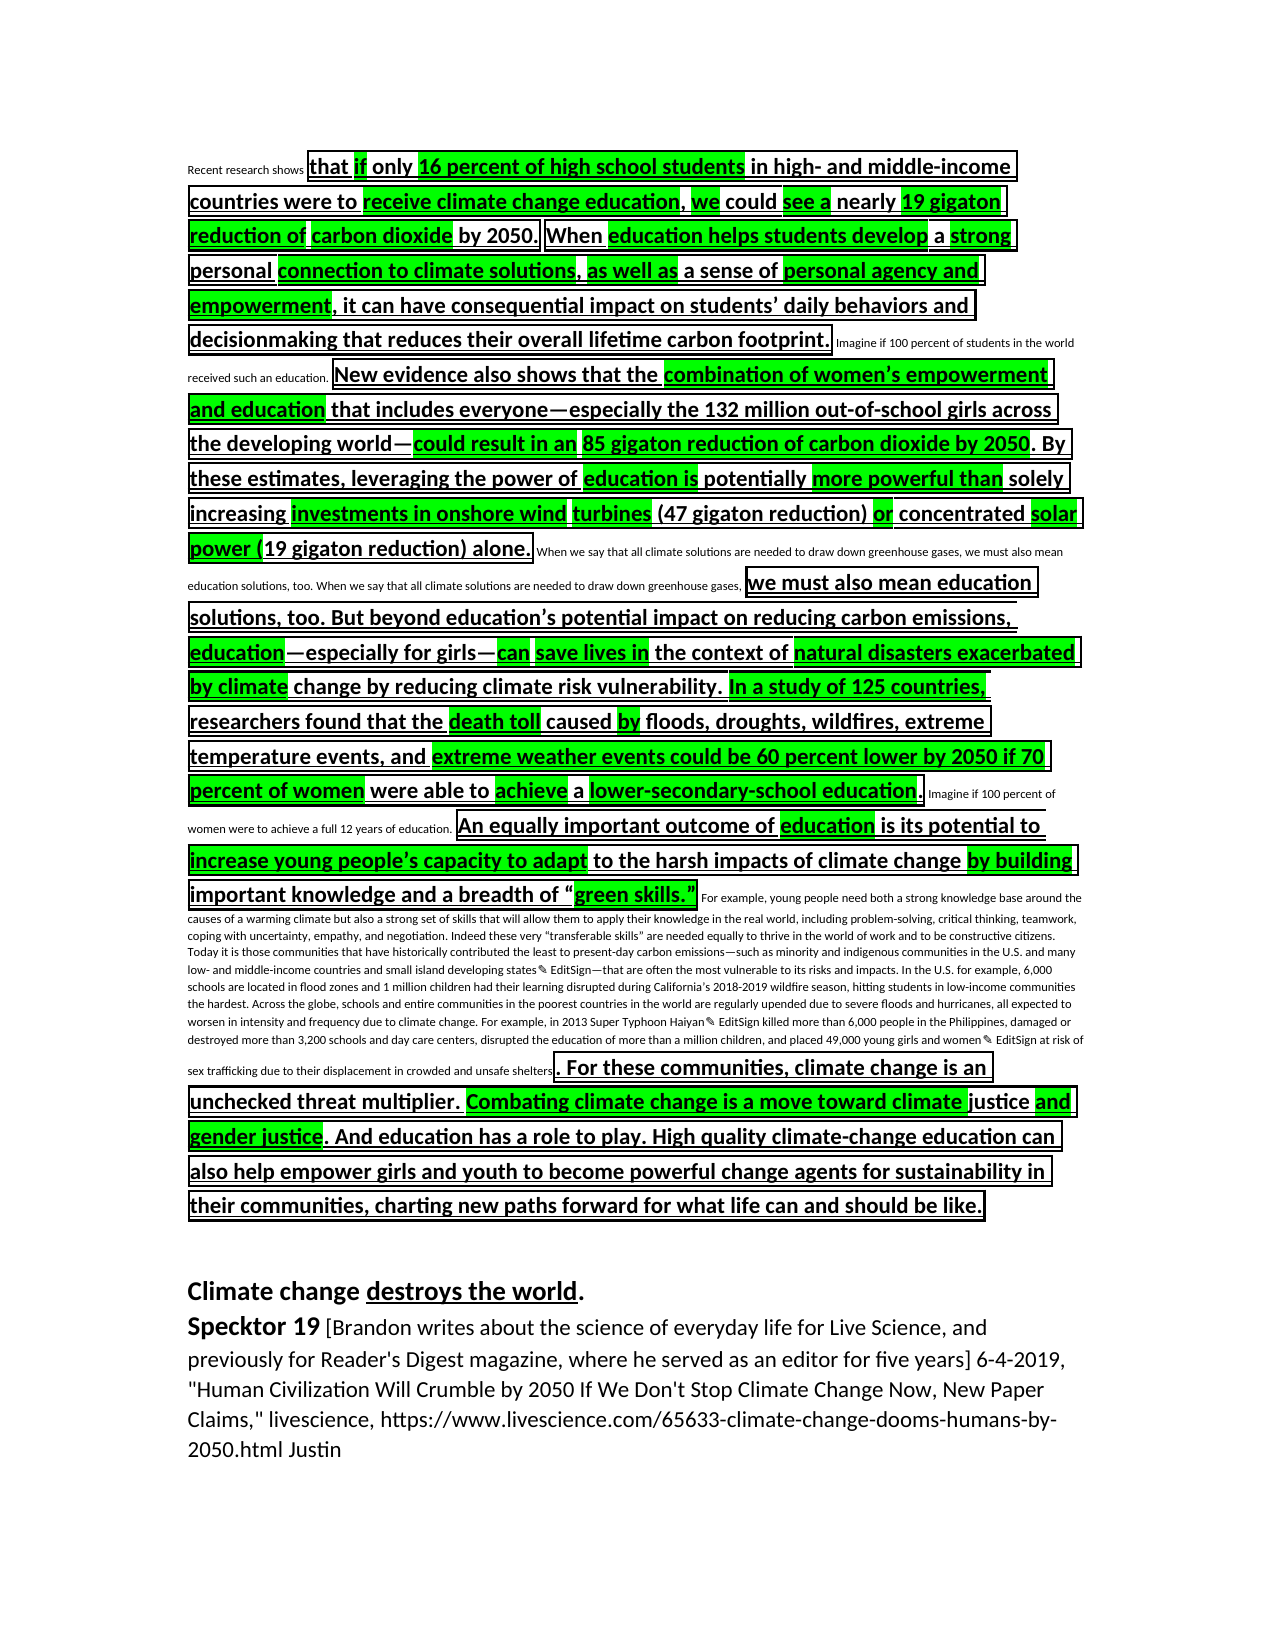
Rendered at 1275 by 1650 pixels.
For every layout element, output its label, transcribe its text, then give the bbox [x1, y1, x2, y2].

subtitle Climate change destroys the world. [187, 1274, 1087, 1307]
text Recent research shows that if only 16 percent of high school students in high- and middle-income countries were to receive climate change education, we could see a nearly 19 gigaton reduction of carbon dioxide by 2050. When education helps students develop a strong personal connection to climate solutions, as well as a sense of personal agency and empowerment, it can have consequential impact on students’ daily behaviors and decisionmaking that reduces their overall lifetime carbon footprint. Imagine if 100 percent of students in the world received such an education. New evidence also shows that the combination of women’s empowerment and education that includes everyone—especially the 132 million out-of-school girls across the developing world—could result in an 85 gigaton reduction of carbon dioxide by 2050. By these estimates, leveraging the power of education is potentially more powerful than solely increasing investments in onshore wind turbines (47 gigaton reduction) or concentrated solar power (19 gigaton reduction) alone. When we say that all climate solutions are needed to draw down greenhouse gases, we must also mean education solutions, too. When we say that all climate solutions are needed to draw down greenhouse gases, we must also mean education solutions, too. But beyond education’s potential impact on reducing carbon emissions, education—especially for girls—can save lives in the context of natural disasters exacerbated by climate change by reducing climate risk vulnerability. In a study of 125 countries, researchers found that the death toll caused by floods, droughts, wildfires, extreme temperature events, and extreme weather events could be 60 percent lower by 2050 if 70 percent of women were able to achieve a lower-secondary-school education. Imagine if 100 percent of women were to achieve a full 12 years of education. An equally important outcome of education is its potential to increase young people’s capacity to adapt to the harsh impacts of climate change by building important knowledge and a breadth of “green skills.” For example, young people need both a strong knowledge base around the causes of a warming climate but also a strong set of skills that will allow them to apply their knowledge in the real world, including problem-solving, critical thinking, teamwork, coping with uncertainty, empathy, and negotiation. Indeed these very “transferable skills” are needed equally to thrive in the world of work and to be constructive citizens. Today it is those communities that have historically contributed the least to present-day carbon emissions—such as minority and indigenous communities in the U.S. and many low- and middle-income countries and small island developing states✎ EditSign—that are often the most vulnerable to its risks and impacts. In the U.S. for example, 6,000 schools are located in flood zones and 1 million children had their learning disrupted during California’s 2018-2019 wildfire season, hitting students in low-income communities the hardest. Across the globe, schools and entire communities in the poorest countries in the world are regularly upended due to severe floods and hurricanes, all expected to worsen in intensity and frequency due to climate change. For example, in 2013 Super Typhoon Haiyan✎ EditSign killed more than 6,000 people in the Philippines, damaged or destroyed more than 3,200 schools and day care centers, disrupted the education of more than a million children, and placed 49,000 young girls and women✎ EditSign at risk of sex trafficking due to their displacement in crowded and unsafe shelters. For these communities, climate change is an unchecked threat multiplier. Combating climate change is a move toward climate justice and gender justice. And education has a role to play. High quality climate-change education can also help empower girls and youth to become powerful change agents for sustainability in their communities, charting new paths forward for what life can and should be like. [187, 150, 1087, 1222]
text Specktor 19 [Brandon writes about the science of everyday life for Live Science, and previously for Reader's Digest magazine, where he served as an editor for five years] 6-4-2019, "Human Civilization Will Crumble by 2050 If We Don't Stop Climate Change Now, New Paper Claims," livescience, https://www.livescience.com/65633-climate-change-dooms-humans-by-2050.html Justin [187, 1309, 1087, 1463]
